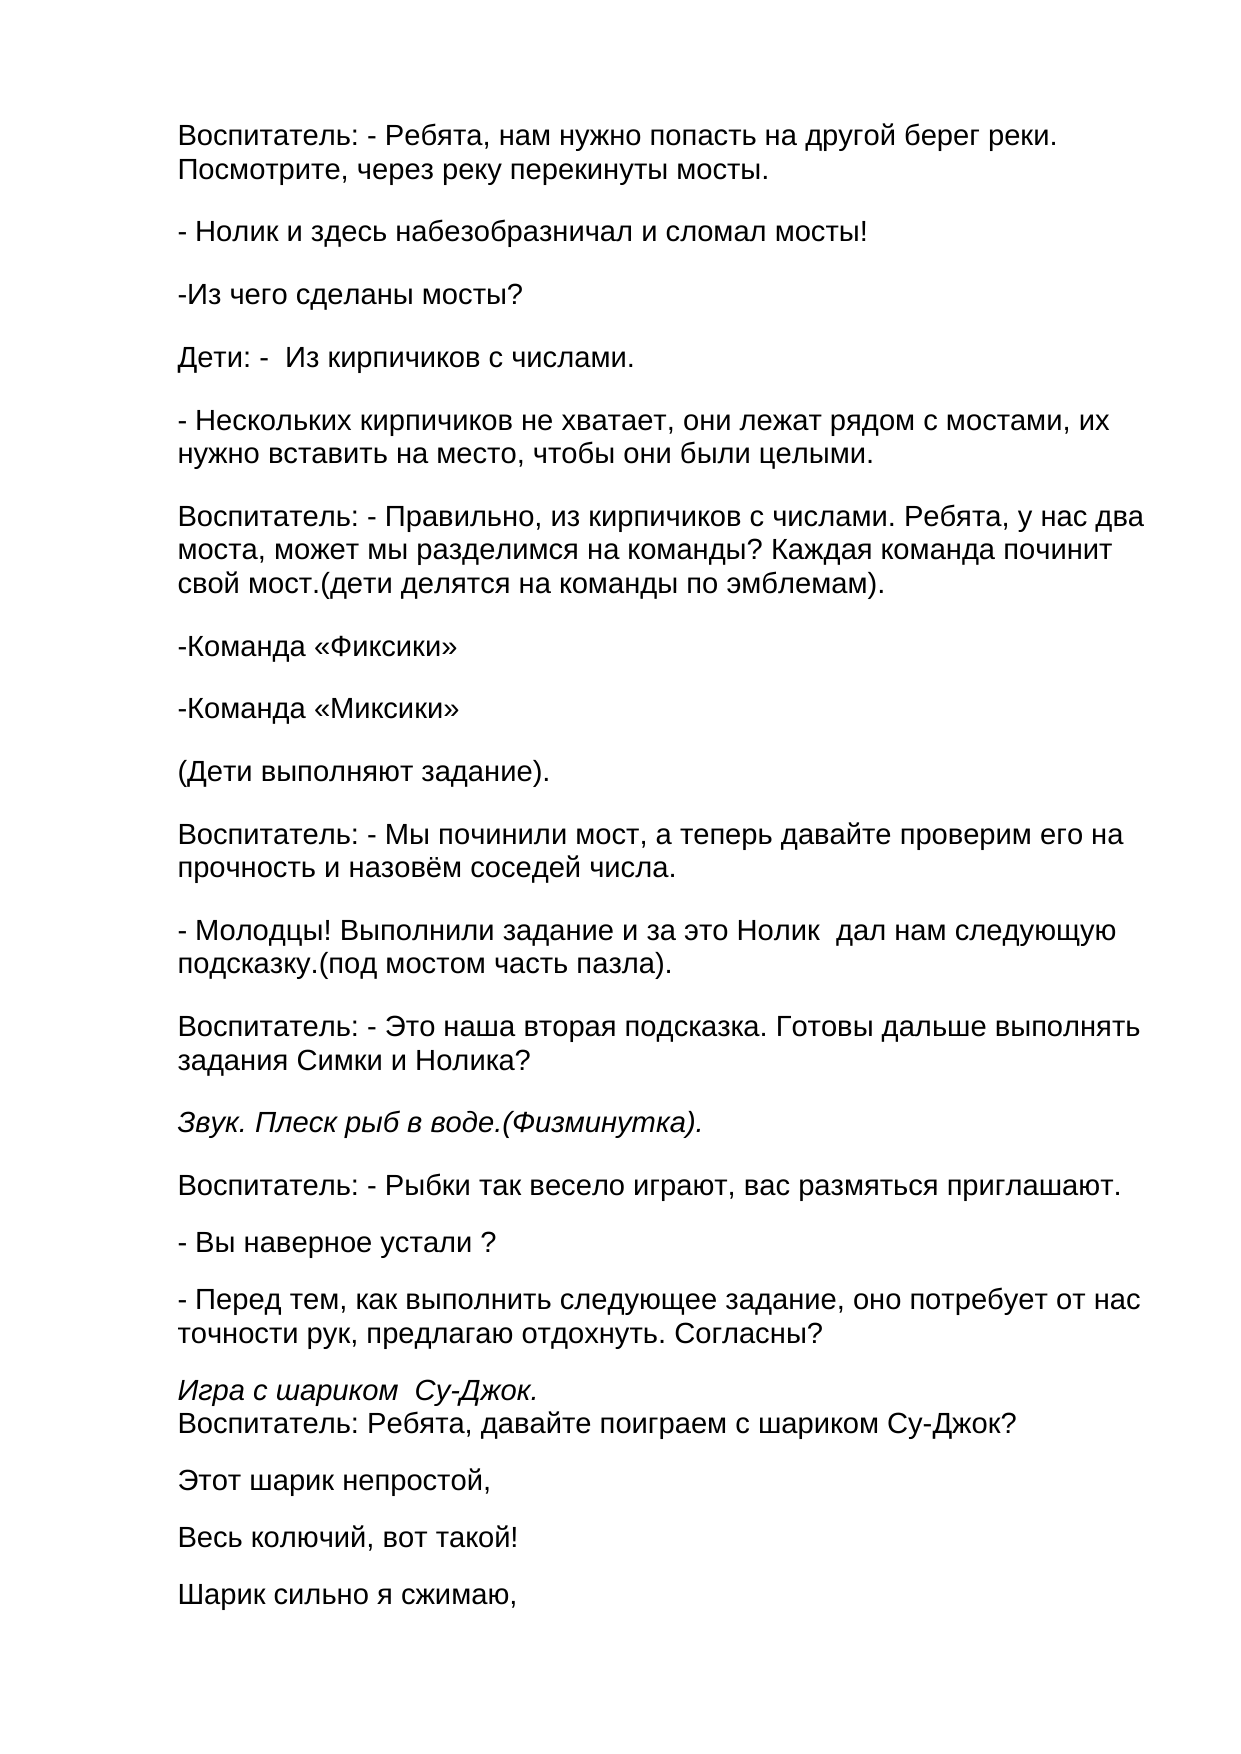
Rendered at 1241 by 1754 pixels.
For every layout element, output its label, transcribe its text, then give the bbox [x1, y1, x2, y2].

text -Из чего сделаны мосты? [177, 277, 1152, 311]
text Весь колючий, вот такой! [177, 1520, 1152, 1554]
text - Нескольких кирпичиков не хватает, они лежат рядом с мостами, их нужно вставить на место, чтобы они были целыми. [177, 402, 1152, 469]
text -Команда «Фиксики» [177, 628, 1152, 662]
text Воспитатель: - Ребята, нам нужно попасть на другой берег реки. Посмотрите, через реку перекинуты мосты. [177, 118, 1152, 185]
text -Команда «Миксики» [177, 691, 1152, 725]
text Дети: - Из кирпичиков с числами. [177, 340, 1152, 373]
text Шарик сильно я сжимаю, [177, 1577, 1152, 1611]
text Этот шарик непростой, [177, 1463, 1152, 1497]
text Воспитатель: - Это наша вторая подсказка. Готовы дальше выполнять задания Симки и Нолика? [177, 1009, 1152, 1076]
text (Дети выполняют задание). [177, 754, 1152, 787]
text - Молодцы! Выполнили задание и за это Нолик дал нам следующую подсказку.(под мостом часть пазла). [177, 913, 1152, 980]
text Воспитатель: Ребята, давайте поиграем с шариком Су-Джок? [177, 1406, 1152, 1440]
text Звук. Плеск рыб в воде.(Физминутка). [177, 1105, 1152, 1139]
text Воспитатель: - Мы починили мост, а теперь давайте проверим его на прочность и назовём соседей числа. [177, 817, 1152, 884]
text - Нолик и здесь набезобразничал и сломал мосты! [177, 214, 1152, 248]
text Воспитатель: - Рыбки так весело играют, вас размяться приглашают. [177, 1168, 1152, 1202]
text Игра с шариком Су-Джок. [177, 1373, 1152, 1406]
text - Перед тем, как выполнить следующее задание, оно потребует от нас точности рук, предлагаю отдохнуть. Согласны? [177, 1282, 1152, 1349]
text Воспитатель: - Правильно, из кирпичиков с числами. Ребята, у нас два моста, может мы разделимся на команды? Каждая команда починит свой мост.(дети делятся на команды по эмблемам). [177, 499, 1152, 599]
text - Вы наверное устали ? [177, 1225, 1152, 1259]
